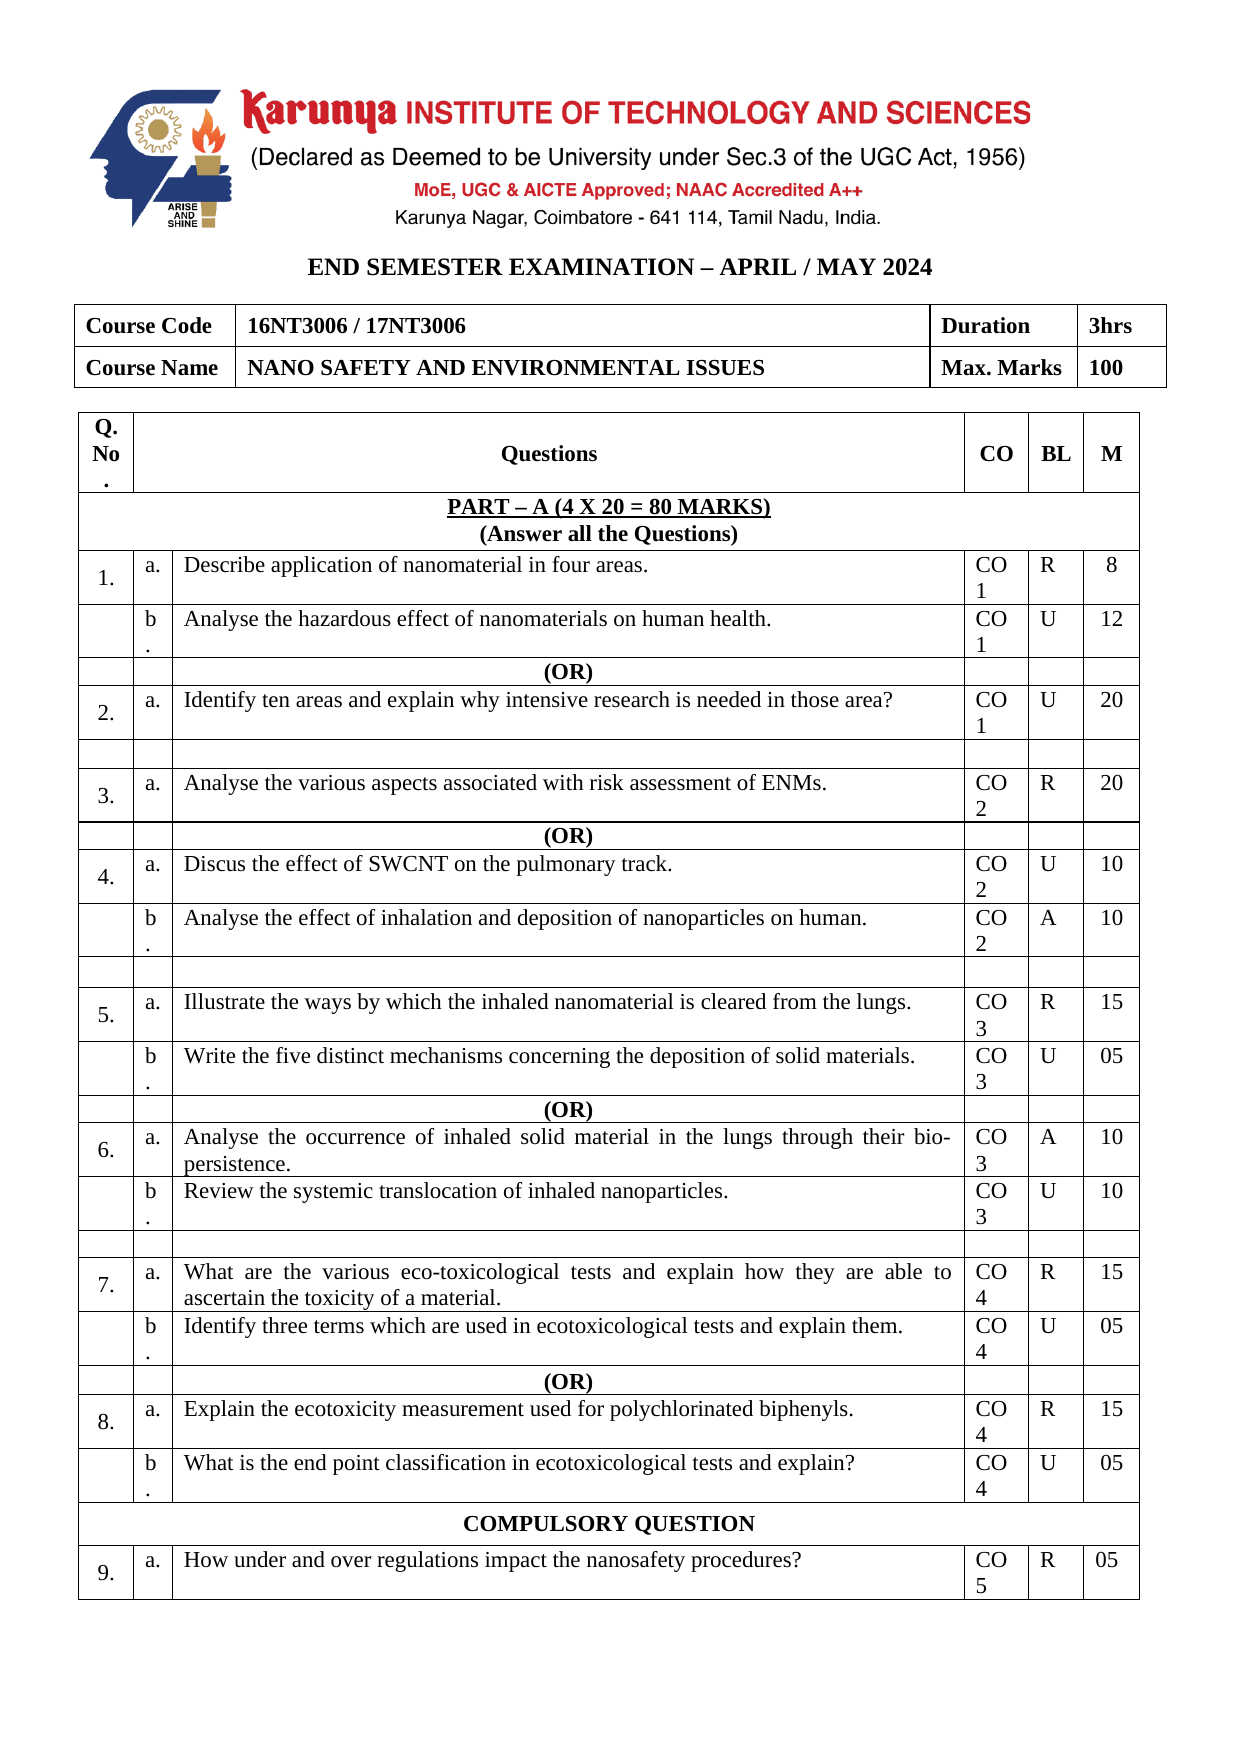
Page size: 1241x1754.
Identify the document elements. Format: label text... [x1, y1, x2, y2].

table_cell CO3 [965, 1123, 1028, 1176]
table_cell [965, 658, 1028, 685]
table_cell CO3 [965, 1177, 1028, 1230]
table_cell [965, 1231, 1028, 1257]
table_cell What is the end point classification in ecotoxicological tests and explain? [173, 1449, 964, 1502]
table_cell [79, 904, 133, 956]
table_cell Analyse the occurrence of inhaled solid material in the lungs through their bio-persistence. [173, 1123, 964, 1176]
table_cell CO4 [965, 1312, 1028, 1364]
table_cell b. [134, 904, 172, 956]
table_cell [965, 823, 1028, 849]
table_cell [1029, 1366, 1083, 1394]
table_cell 8 [1084, 551, 1139, 603]
table_cell [134, 1366, 172, 1394]
table_cell [1029, 658, 1083, 685]
table_cell U [1029, 605, 1083, 657]
table_cell (OR) [173, 1096, 964, 1122]
table_cell A [1029, 1123, 1083, 1176]
table_cell CO1 [965, 605, 1028, 657]
table_cell [965, 1096, 1028, 1122]
table_cell CO1 [965, 551, 1028, 603]
table_cell a. [134, 1546, 172, 1598]
table_cell b. [134, 605, 172, 657]
table_cell [79, 658, 133, 685]
table_cell 7. [79, 1258, 133, 1311]
table_cell a. [134, 769, 172, 821]
table_cell 5. [79, 988, 133, 1041]
table_cell [79, 1312, 133, 1364]
table_cell 6. [79, 1123, 133, 1176]
table_cell Identify ten areas and explain why intensive research is needed in those area? [173, 686, 964, 738]
table_cell b. [134, 1177, 172, 1230]
table_cell a. [134, 551, 172, 603]
table_cell 1. [79, 551, 133, 603]
table_cell Review the systemic translocation of inhaled nanoparticles. [173, 1177, 964, 1230]
table_cell 05 [1084, 1042, 1139, 1095]
table_cell Identify three terms which are used in ecotoxicological tests and explain them. [173, 1312, 964, 1364]
table_cell b. [134, 1449, 172, 1502]
table_cell R [1029, 769, 1083, 821]
table_cell [134, 823, 172, 849]
table_cell [1029, 823, 1083, 849]
table_cell CO5 [965, 1546, 1028, 1598]
table_cell R [1029, 551, 1083, 603]
table_cell a. [134, 850, 172, 902]
table_cell R [1029, 1258, 1083, 1311]
table_cell [1084, 1231, 1139, 1257]
table_cell a. [134, 686, 172, 738]
table_cell 10 [1084, 1177, 1139, 1230]
table_cell [134, 1231, 172, 1257]
table_cell U [1029, 686, 1083, 738]
table_cell b. [134, 1042, 172, 1095]
table_cell U [1029, 850, 1083, 902]
table_cell 20 [1084, 769, 1139, 821]
table_cell Analyse the effect of inhalation and deposition of nanoparticles on human. [173, 904, 964, 956]
table_cell 20 [1084, 686, 1139, 738]
table_cell [79, 1449, 133, 1502]
table_cell R [1029, 1546, 1083, 1598]
table_cell [79, 957, 133, 987]
table_cell [79, 605, 133, 657]
table_cell [1029, 957, 1083, 987]
table_cell [173, 1231, 964, 1257]
table_cell [79, 823, 133, 849]
table_header Questions [134, 413, 964, 492]
table_cell U [1029, 1042, 1083, 1095]
table_cell PART – A (4 X 20 = 80 MARKS) (Answer all the Questions) [79, 493, 1139, 550]
table_cell [79, 1366, 133, 1394]
table_cell [79, 1177, 133, 1230]
table_cell Write the five distinct mechanisms concerning the deposition of solid materials. [173, 1042, 964, 1095]
table_cell CO4 [965, 1449, 1028, 1502]
table_cell Explain the ecotoxicity measurement used for polychlorinated biphenyls. [173, 1395, 964, 1448]
table_header Course Code [75, 305, 235, 346]
table_cell [965, 957, 1028, 987]
table_header M [1084, 413, 1139, 492]
table_cell U [1029, 1449, 1083, 1502]
table_header BL [1029, 413, 1083, 492]
table_cell [1029, 1231, 1083, 1257]
table_cell Course Name [75, 347, 235, 387]
table_cell 4. [79, 850, 133, 902]
table_cell COMPULSORY QUESTION [79, 1503, 1139, 1545]
table_cell 3. [79, 769, 133, 821]
table_cell [79, 1042, 133, 1095]
table_cell [173, 740, 964, 768]
table_cell 10 [1084, 850, 1139, 902]
table_cell Illustrate the ways by which the inhaled nanomaterial is cleared from the lungs. [173, 988, 964, 1041]
table_cell How under and over regulations impact the nanosafety procedures? [173, 1546, 964, 1598]
table_cell 05 [1084, 1449, 1139, 1502]
table_cell Max. Marks [931, 347, 1077, 387]
table_cell Analyse the various aspects associated with risk assessment of ENMs. [173, 769, 964, 821]
table_cell (OR) [173, 823, 964, 849]
table_cell 9. [79, 1546, 133, 1598]
table_cell 10 [1084, 1123, 1139, 1176]
table_cell 12 [1084, 605, 1139, 657]
table_cell [1029, 1096, 1083, 1122]
table_cell U [1029, 1312, 1083, 1364]
table_cell (OR) [173, 1366, 964, 1394]
table_cell [134, 957, 172, 987]
table_header 3hrs [1078, 305, 1166, 346]
table_cell 15 [1084, 1395, 1139, 1448]
table_cell a. [134, 1123, 172, 1176]
table_cell [965, 1366, 1028, 1394]
table_cell CO4 [965, 1395, 1028, 1448]
table_cell [79, 1096, 133, 1122]
table_cell [1084, 1366, 1139, 1394]
table_cell a. [134, 1258, 172, 1311]
table_cell [134, 740, 172, 768]
text END SEMESTER EXAMINATION – APRIL / MAY 2024 [90, 252, 1150, 280]
table_cell Analyse the hazardous effect of nanomaterials on human health. [173, 605, 964, 657]
table_cell 15 [1084, 1258, 1139, 1311]
table_cell R [1029, 1395, 1083, 1448]
table_cell [1084, 823, 1139, 849]
table_cell [1029, 740, 1083, 768]
table_header 16NT3006 / 17NT3006 [236, 305, 929, 346]
table_header Q. No. [79, 413, 133, 492]
picture [89, 89, 1031, 228]
table_cell [1084, 957, 1139, 987]
table_cell CO2 [965, 904, 1028, 956]
table_cell 2. [79, 686, 133, 738]
table_cell CO1 [965, 686, 1028, 738]
table_cell CO3 [965, 988, 1028, 1041]
table_header CO [965, 413, 1028, 492]
table_cell b. [134, 1312, 172, 1364]
table_cell 15 [1084, 988, 1139, 1041]
table_cell [79, 740, 133, 768]
table_cell [79, 1231, 133, 1257]
table_cell CO3 [965, 1042, 1028, 1095]
table_cell [134, 658, 172, 685]
table_cell a. [134, 1395, 172, 1448]
table_cell CO2 [965, 850, 1028, 902]
table_cell (OR) [173, 658, 964, 685]
table_cell [1084, 658, 1139, 685]
table_cell [1084, 740, 1139, 768]
table_cell R [1029, 988, 1083, 1041]
table_cell Discus the effect of SWCNT on the pulmonary track. [173, 850, 964, 902]
table_cell 05 [1084, 1546, 1139, 1598]
table_cell [965, 740, 1028, 768]
table_cell CO2 [965, 769, 1028, 821]
table_cell [173, 957, 964, 987]
table_header Duration [931, 305, 1077, 346]
table_cell Describe application of nanomaterial in four areas. [173, 551, 964, 603]
table_cell 05 [1084, 1312, 1139, 1364]
table_cell NANO SAFETY AND ENVIRONMENTAL ISSUES [236, 347, 929, 387]
table_cell 8. [79, 1395, 133, 1448]
table_cell CO4 [965, 1258, 1028, 1311]
table_cell 10 [1084, 904, 1139, 956]
table_cell U [1029, 1177, 1083, 1230]
table_cell [134, 1096, 172, 1122]
table_cell [1084, 1096, 1139, 1122]
table_cell A [1029, 904, 1083, 956]
table_cell What are the various eco-toxicological tests and explain how they are able to ascertain the toxicity of a material. [173, 1258, 964, 1311]
table_cell a. [134, 988, 172, 1041]
table_cell 100 [1078, 347, 1166, 387]
